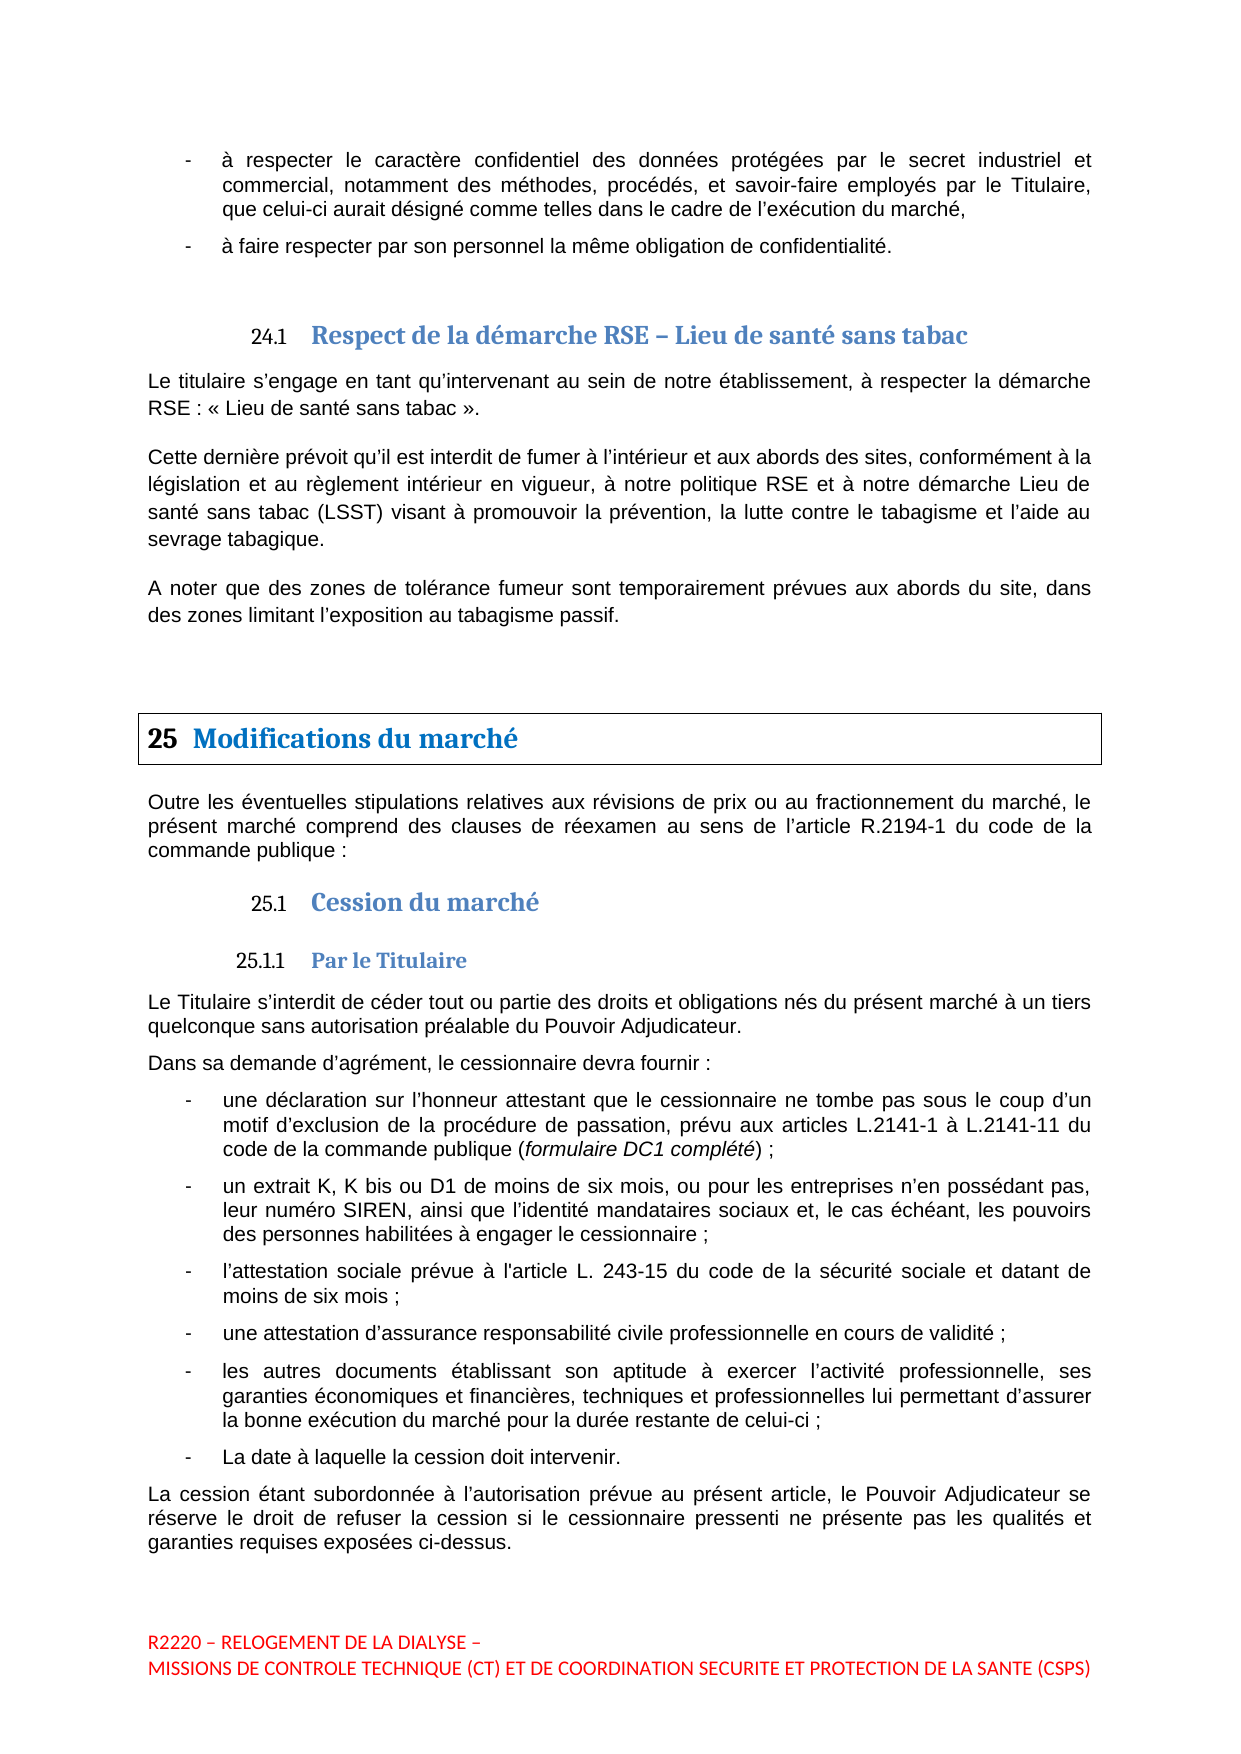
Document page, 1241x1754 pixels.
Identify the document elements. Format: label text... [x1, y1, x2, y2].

text Cette dernière prévoit qu’il est interdit de fumer à l’intérieur et aux abords des sites, conformément à la législation et au règlement intérieur en vigueur, à notre politique RSE et à notre démarche Lieu de santé sans tabac (LSST) visant à promouvoir la prévention, la lutte contre le tabagisme et l’aide au sevrage tabagique. [148, 444, 1093, 551]
list un extrait K, K bis ou D1 de moins de six mois, ou pour les entreprises n’en possédant pas, leur numéro SIREN, ainsi que l’identité mandataires sociaux et, le cas échéant, les pouvoirs des personnes habilitées à engager le cessionnaire ; [185, 1173, 1093, 1246]
text Outre les éventuelles stipulations relatives aux révisions de prix ou au fractionnement du marché, le présent marché comprend des clauses de réexamen au sens de l’article R.2194-1 du code de la commande publique : [148, 790, 1093, 862]
list à faire respecter par son personnel la même obligation de confidentialité. [185, 233, 1093, 259]
text A noter que des zones de tolérance fumeur sont temporairement prévues aux abords du site, dans des zones limitant l’exposition au tabagisme passif. [148, 575, 1093, 627]
list à respecter le caractère confidentiel des données protégées par le secret industriel et commercial, notamment des méthodes, procédés, et savoir-faire employés par le Titulaire, que celui-ci aurait désigné comme telles dans le cadre de l’exécution du marché, [185, 148, 1093, 221]
text Le titulaire s’engage en tant qu’intervenant au sein de notre établissement, à respecter la démarche RSE : « Lieu de santé sans tabac ». [148, 369, 1093, 420]
list l’attestation sociale prévue à l'article L. 243-15 du code de la sécurité sociale et datant de moins de six mois ; [185, 1259, 1093, 1308]
subtitle Par le Titulaire [236, 947, 1093, 974]
subtitle Modifications du marché [139, 714, 1101, 764]
list La date à laquelle la cession doit intervenir. [185, 1444, 1093, 1470]
list une attestation d’assurance responsabilité civile professionnelle en cours de validité ; [185, 1321, 1093, 1346]
text Le Titulaire s’interdit de céder tout ou partie des droits et obligations nés du présent marché à un tiers quelconque sans autorisation préalable du Pouvoir Adjudicateur. [148, 990, 1093, 1038]
subtitle Cession du marché [251, 887, 1093, 918]
list une déclaration sur l’honneur attestant que le cessionnaire ne tombe pas sous le coup d’un motif d’exclusion de la procédure de passation, prévu aux articles L.2141-1 à L.2141-11 du code de la commande publique (formulaire DC1 complété) ; [185, 1087, 1093, 1160]
list les autres documents établissant son aptitude à exercer l’activité professionnelle, ses garanties économiques et financières, techniques et professionnelles lui permettant d’assurer la bonne exécution du marché pour la durée restante de celui-ci ; [185, 1358, 1093, 1432]
subtitle Respect de la démarche RSE – Lieu de santé sans tabac [251, 320, 1093, 352]
text La cession étant subordonnée à l’autorisation prévue au présent article, le Pouvoir Adjudicateur se réserve le droit de refuser la cession si le cessionnaire pressenti ne présente pas les qualités et garanties requises exposées ci-dessus. [148, 1482, 1093, 1554]
text Dans sa demande d’agrément, le cessionnaire devra fournir : [148, 1051, 1093, 1074]
